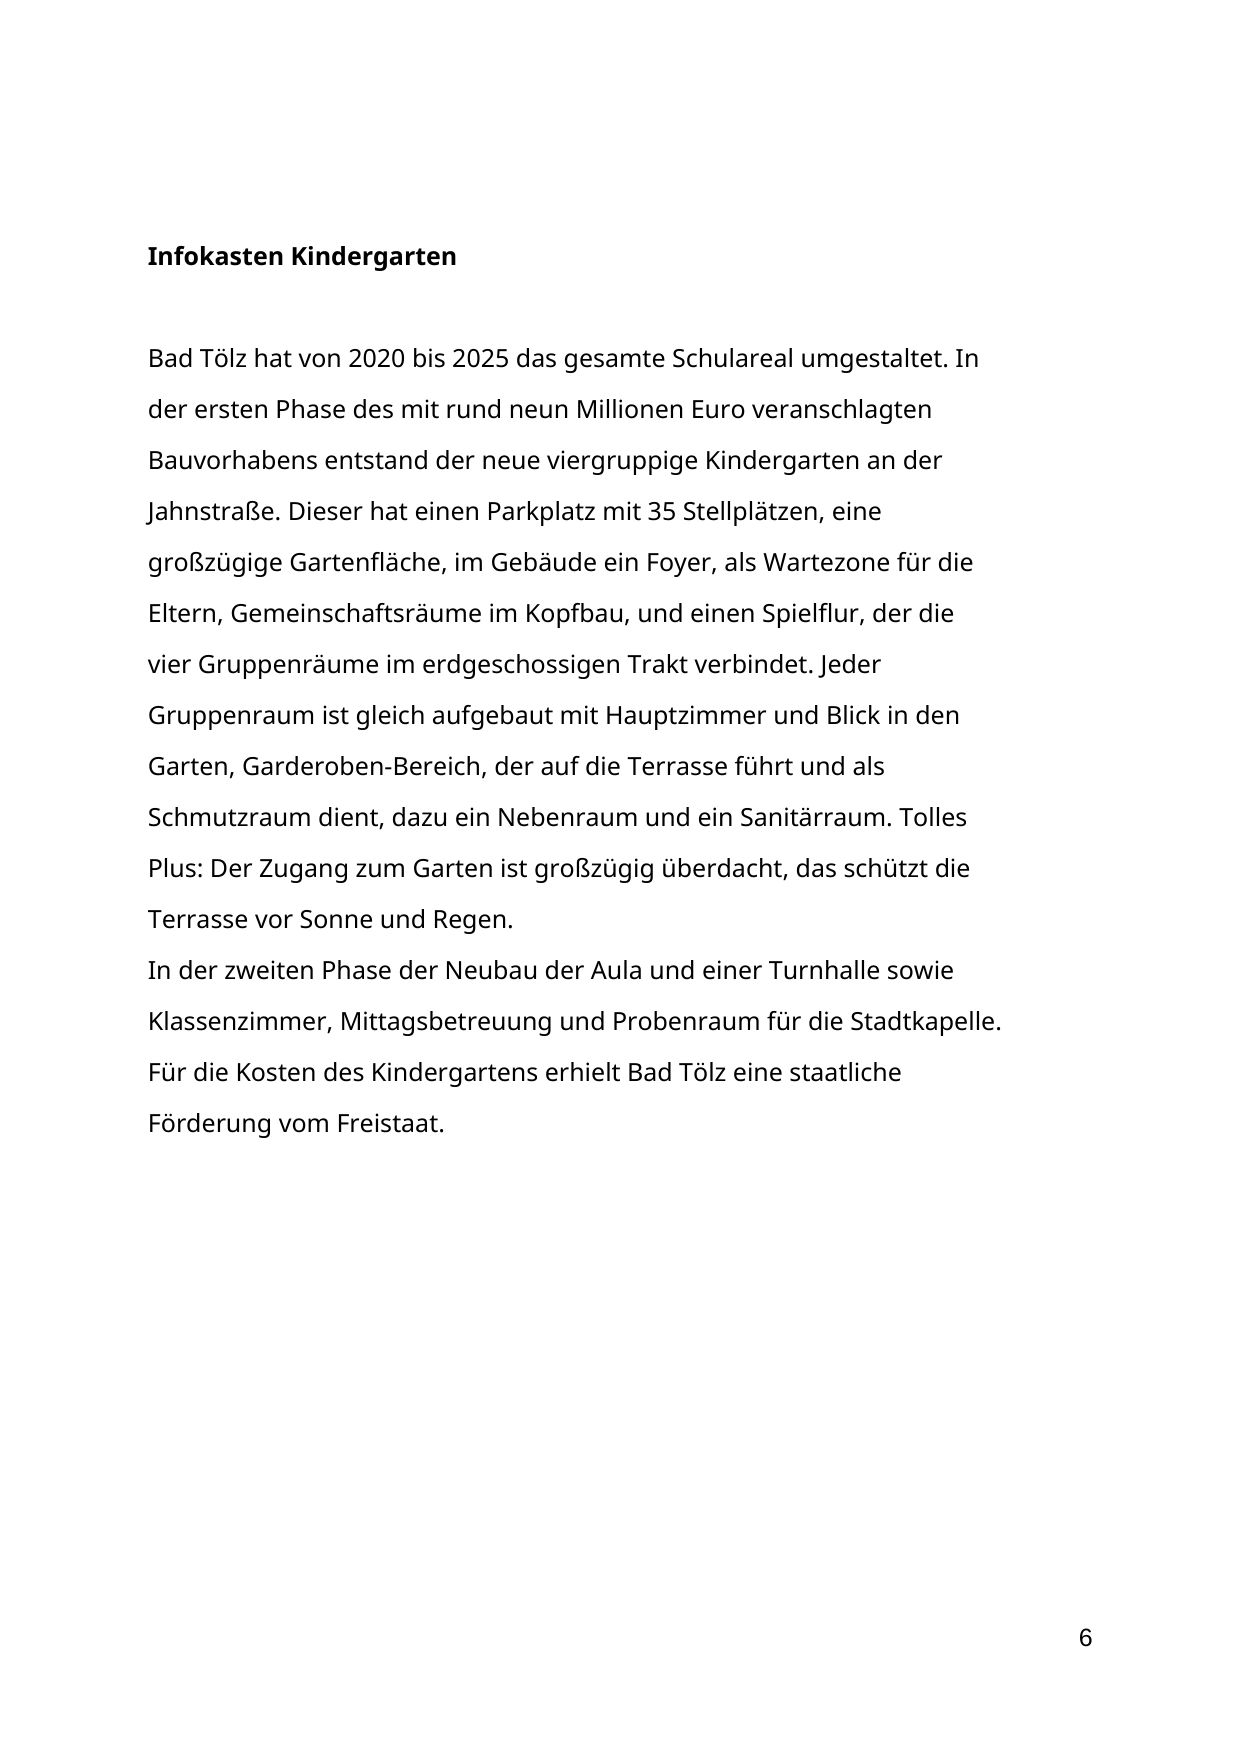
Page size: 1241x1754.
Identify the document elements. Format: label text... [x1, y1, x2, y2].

text In der zweiten Phase der Neubau der Aula und einer Turnhalle sowie Klassenzimmer, Mittagsbetreuung und Probenraum für die Stadtkapelle. Für die Kosten des Kindergartens erhielt Bad Tölz eine staatliche Förderung vom Freistaat. [148, 953, 1004, 1140]
text Infokasten Kindergarten [148, 238, 1004, 272]
text Bad Tölz hat von 2020 bis 2025 das gesamte Schulareal umgestaltet. In der ersten Phase des mit rund neun Millionen Euro veranschlagten Bauvorhabens entstand der neue viergruppige Kindergarten an der Jahnstraße. Dieser hat einen Parkplatz mit 35 Stellplätzen, eine großzügige Gartenfläche, im Gebäude ein Foyer, als Wartezone für die Eltern, Gemeinschaftsräume im Kopfbau, und einen Spielflur, der die vier Gruppenräume im erdgeschossigen Trakt verbindet. Jeder Gruppenraum ist gleich aufgebaut mit Hauptzimmer und Blick in den Garten, Garderoben-Bereich, der auf die Terrasse führt und als Schmutzraum dient, dazu ein Nebenraum und ein Sanitärraum. Tolles Plus: Der Zugang zum Garten ist großzügig überdacht, das schützt die Terrasse vor Sonne und Regen. [148, 340, 1004, 936]
